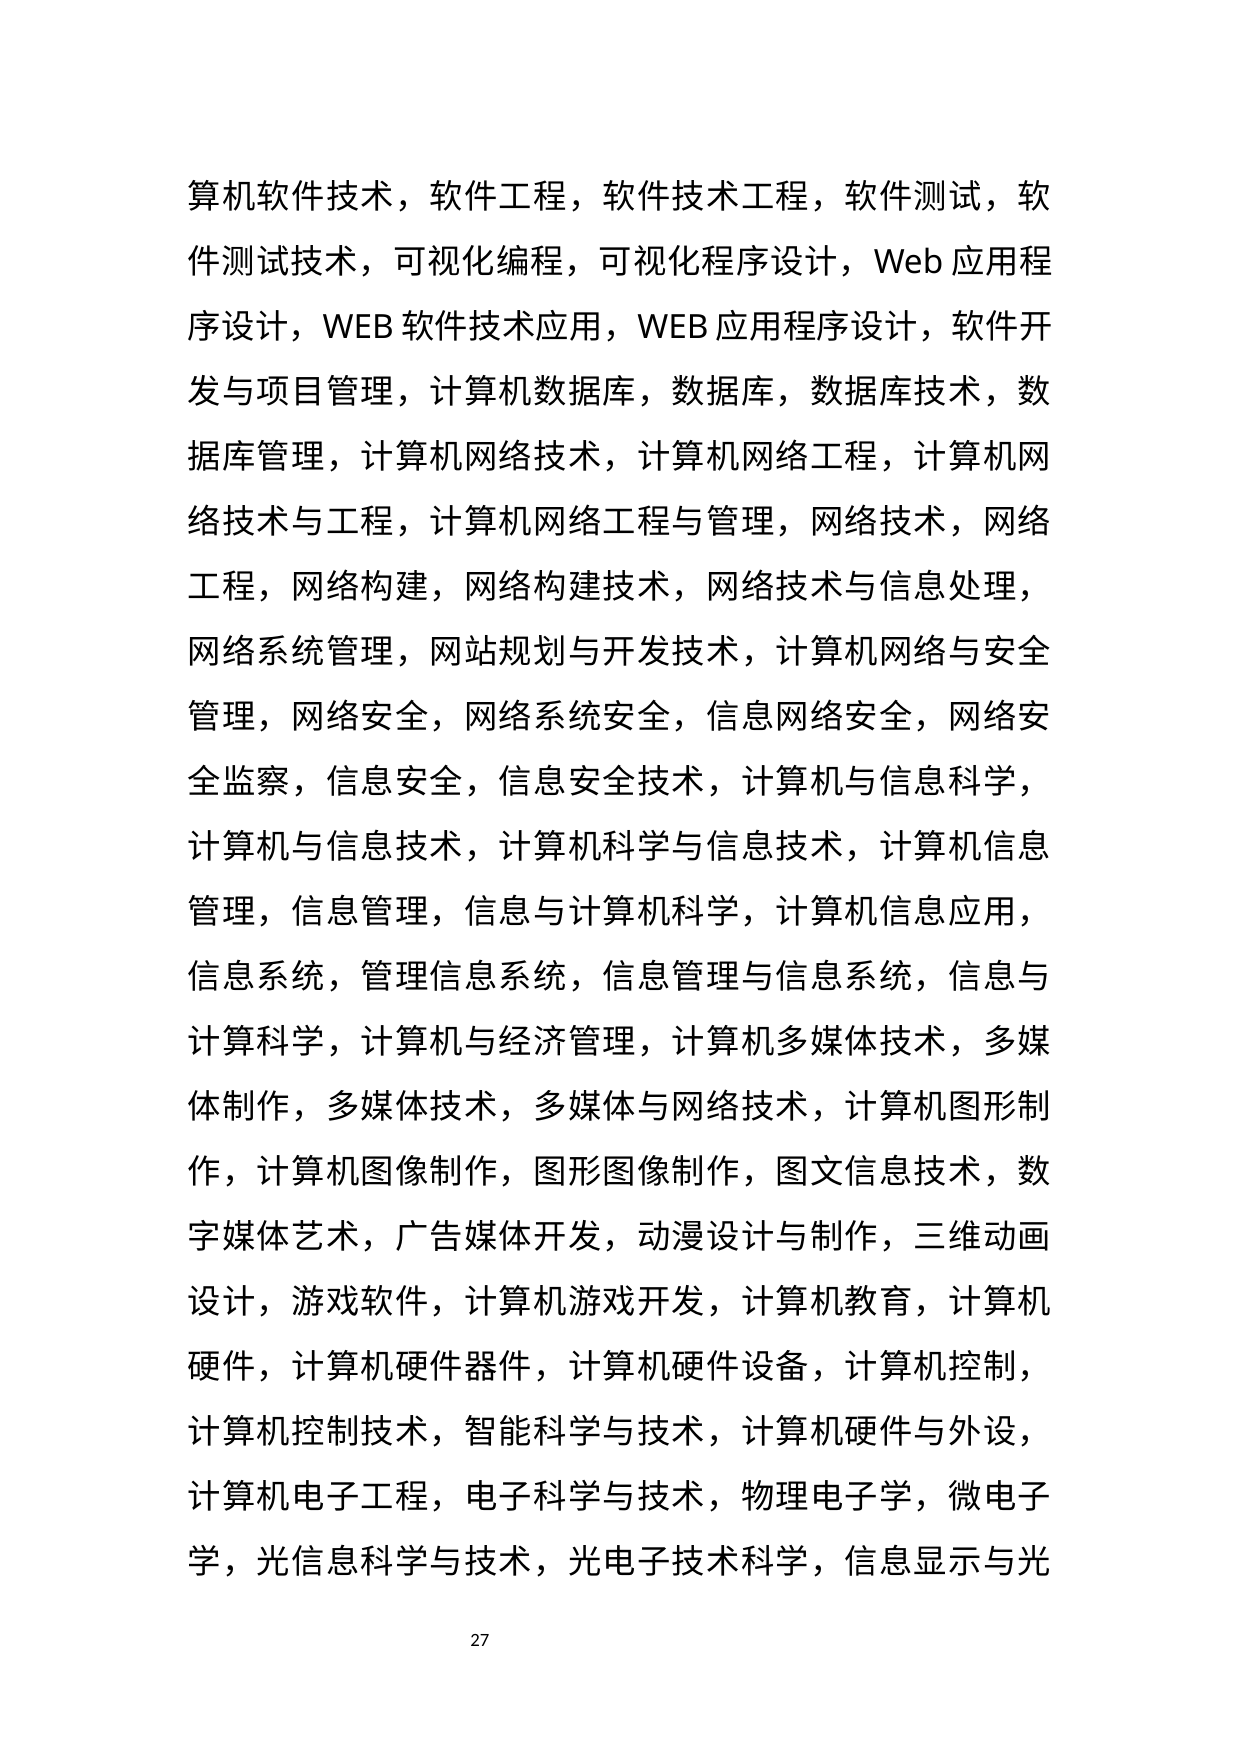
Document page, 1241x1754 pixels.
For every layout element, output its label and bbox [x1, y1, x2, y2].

text [187, 162, 1053, 1592]
